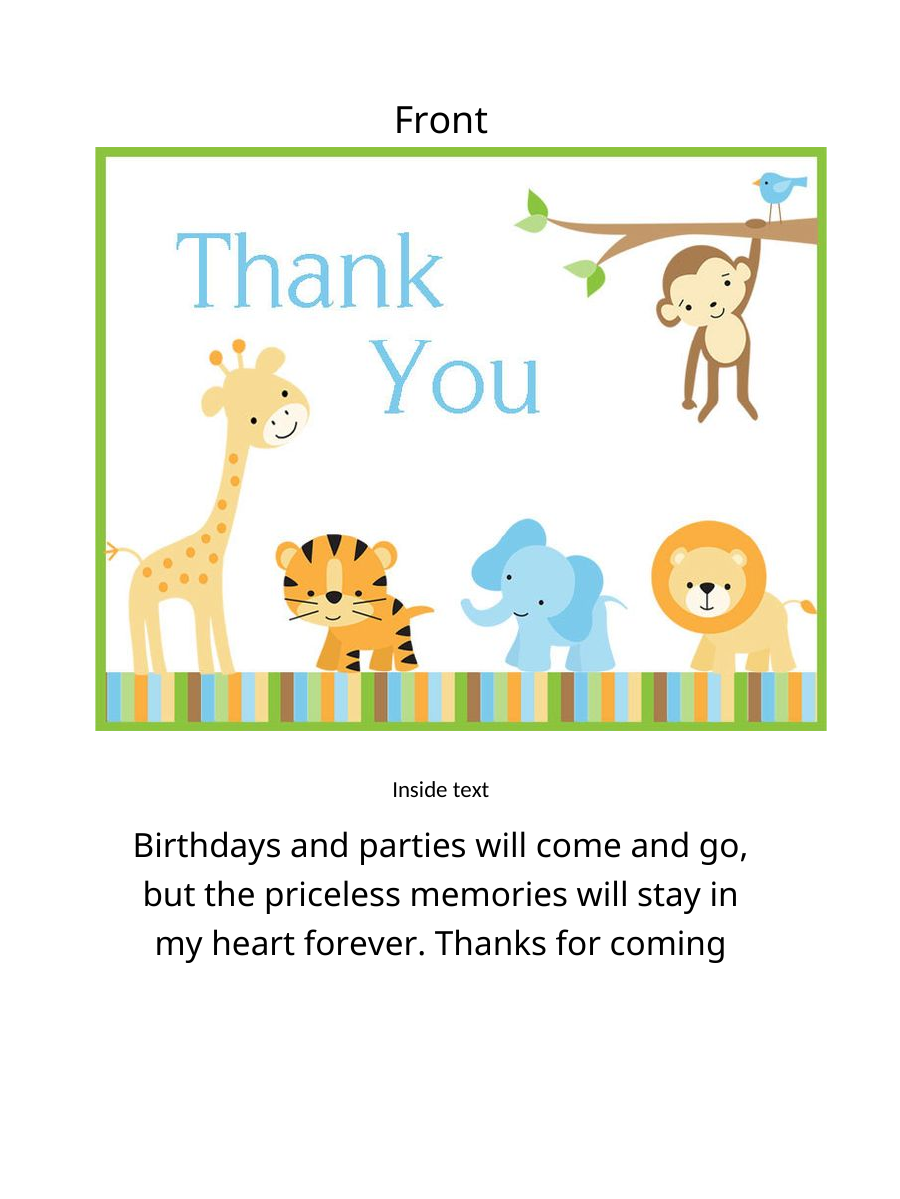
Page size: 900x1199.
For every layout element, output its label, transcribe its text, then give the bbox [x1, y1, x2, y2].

text Inside text [122, 775, 759, 803]
picture [95, 147, 827, 731]
text Birthdays and parties will come and go, but the priceless memories will stay in my heart forever. Thanks for coming [122, 822, 759, 965]
text Front [122, 94, 759, 145]
